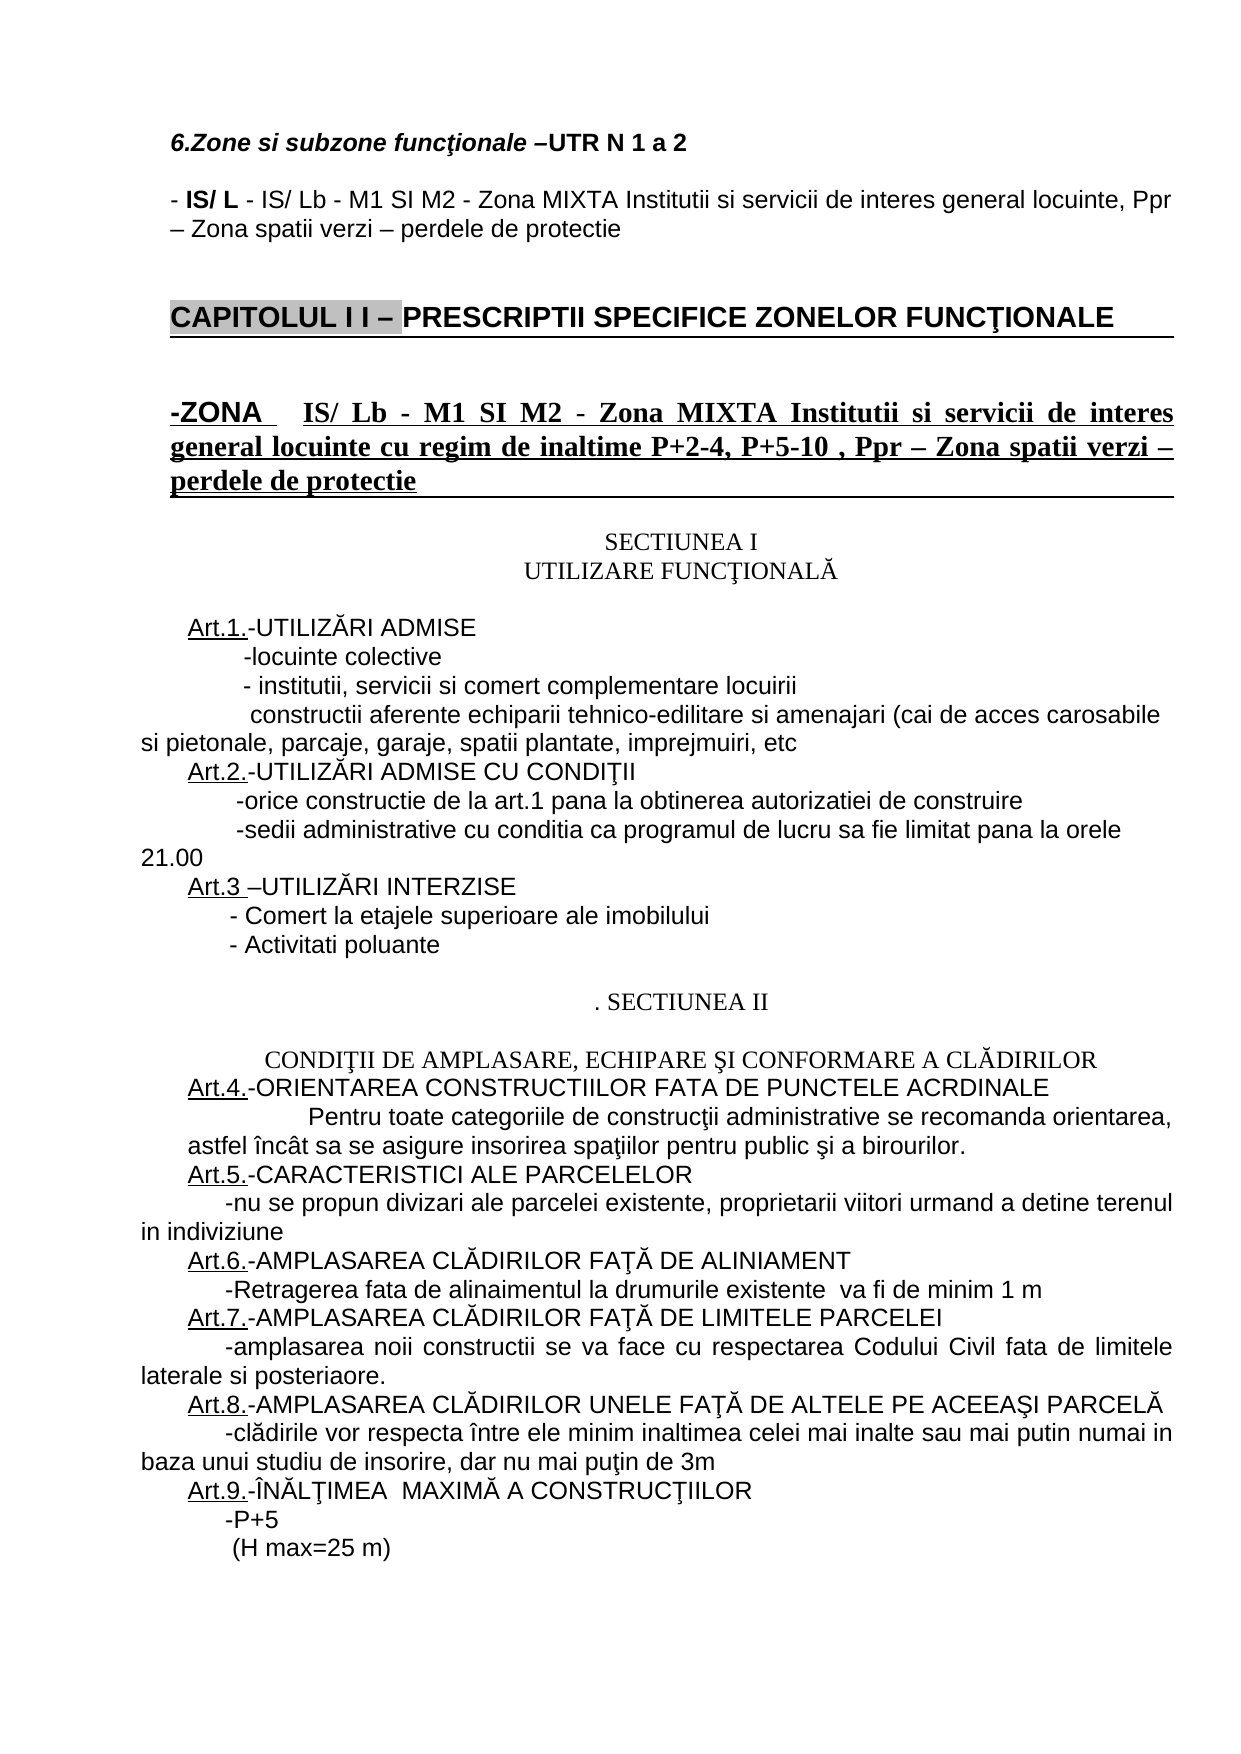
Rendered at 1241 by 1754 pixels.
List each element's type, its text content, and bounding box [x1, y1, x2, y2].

text -P+5 [141, 1505, 1174, 1533]
text UTILIZARE FUNCŢIONALĂ [141, 556, 1174, 584]
text -nu se propun divizari ale parcelei existente, proprietarii viitori urmand a detine terenul in indiviziune [141, 1188, 1174, 1246]
text Art.4.-ORIENTAREA CONSTRUCTIILOR FATA DE PUNCTELE ACRDINALE [187, 1073, 1174, 1102]
text Art.2.-UTILIZĂRI ADMISE CU CONDIŢII [141, 757, 1174, 786]
text SECTIUNEA I [141, 527, 1174, 556]
text CAPITOLUL I I – PRESCRIPTII SPECIFICE ZONELOR FUNCŢIONALE [170, 300, 1174, 336]
text (H max=25 m) [141, 1533, 1174, 1562]
text - IS/ L - IS/ Lb - M1 SI M2 - Zona MIXTA Institutii si servicii de interes general locuinte, Ppr – Zona spatii verzi – perdele de protectie [170, 185, 1174, 243]
text Art.8.-AMPLASAREA CLĂDIRILOR UNELE FAŢĂ DE ALTELE PE ACEEAŞI PARCELĂ [187, 1390, 1174, 1418]
text Art.5.-CARACTERISTICI ALE PARCELELOR [187, 1160, 1174, 1188]
text 6.Zone si subzone funcţionale –UTR N 1 a 2 [170, 128, 1174, 157]
text - Activitati poluante [141, 929, 1174, 958]
text CONDIŢII DE AMPLASARE, ECHIPARE ŞI CONFORMARE A CLĂDIRILOR [141, 1045, 1174, 1073]
text Art.9.-ÎNĂLŢIMEA MAXIMĂ A CONSTRUCŢIILOR [187, 1476, 1174, 1505]
text . SECTIUNEA II [141, 987, 1174, 1016]
text - institutii, servicii si comert complementare locuirii [141, 671, 1174, 699]
text Art.1.-UTILIZĂRI ADMISE [141, 613, 1174, 642]
text -clădirile vor respecta între ele minim inaltimea celei mai inalte sau mai putin numai in baza unui studiu de insorire, dar nu mai puţin de 3m [141, 1418, 1174, 1476]
text Art.6.-AMPLASAREA CLĂDIRILOR FAŢĂ DE ALINIAMENT [187, 1246, 1174, 1275]
text Art.3 –UTILIZĂRI INTERZISE [141, 872, 1174, 901]
text -ZONA IS/ Lb - M1 SI M2 - Zona MIXTA Institutii si servicii de interes general locuinte cu regim de inaltime P+2-4, P+5-10 , Ppr – Zona spatii verzi – perdele de protectie [170, 396, 1174, 458]
text -amplasarea noii constructii se va face cu respectarea Codului Civil fata de limitele laterale si posteriaore. [141, 1332, 1174, 1390]
text -orice constructie de la art.1 pana la obtinerea autorizatiei de construire [141, 786, 1174, 814]
text Art.7.-AMPLASAREA CLĂDIRILOR FAŢĂ DE LIMITELE PARCELEI [187, 1303, 1174, 1332]
text -ZONA IS/ Lb - M1 SI M2 - Zona MIXTA Institutii si servicii de interes general locuinte cu regim de inaltime P+2-4, P+5-10 , Ppr – Zona spatii verzi – perdele de protectie [170, 460, 1174, 496]
text Pentru toate categoriile de construcţii administrative se recomanda orientarea, astfel încât sa se asigure insorirea spaţiilor pentru public şi a birourilor. [187, 1102, 1174, 1160]
text -sedii administrative cu conditia ca programul de lucru sa fie limitat pana la orele 21.00 [141, 814, 1174, 872]
text -Retragerea fata de alinaimentul la drumurile existente va fi de minim 1 m [141, 1275, 1174, 1303]
text - Comert la etajele superioare ale imobilului [141, 901, 1174, 929]
text constructii aferente echiparii tehnico-edilitare si amenajari (cai de acces carosabile si pietonale, parcaje, garaje, spatii plantate, imprejmuiri, etc [141, 699, 1174, 757]
text -locuinte colective [141, 642, 1174, 671]
